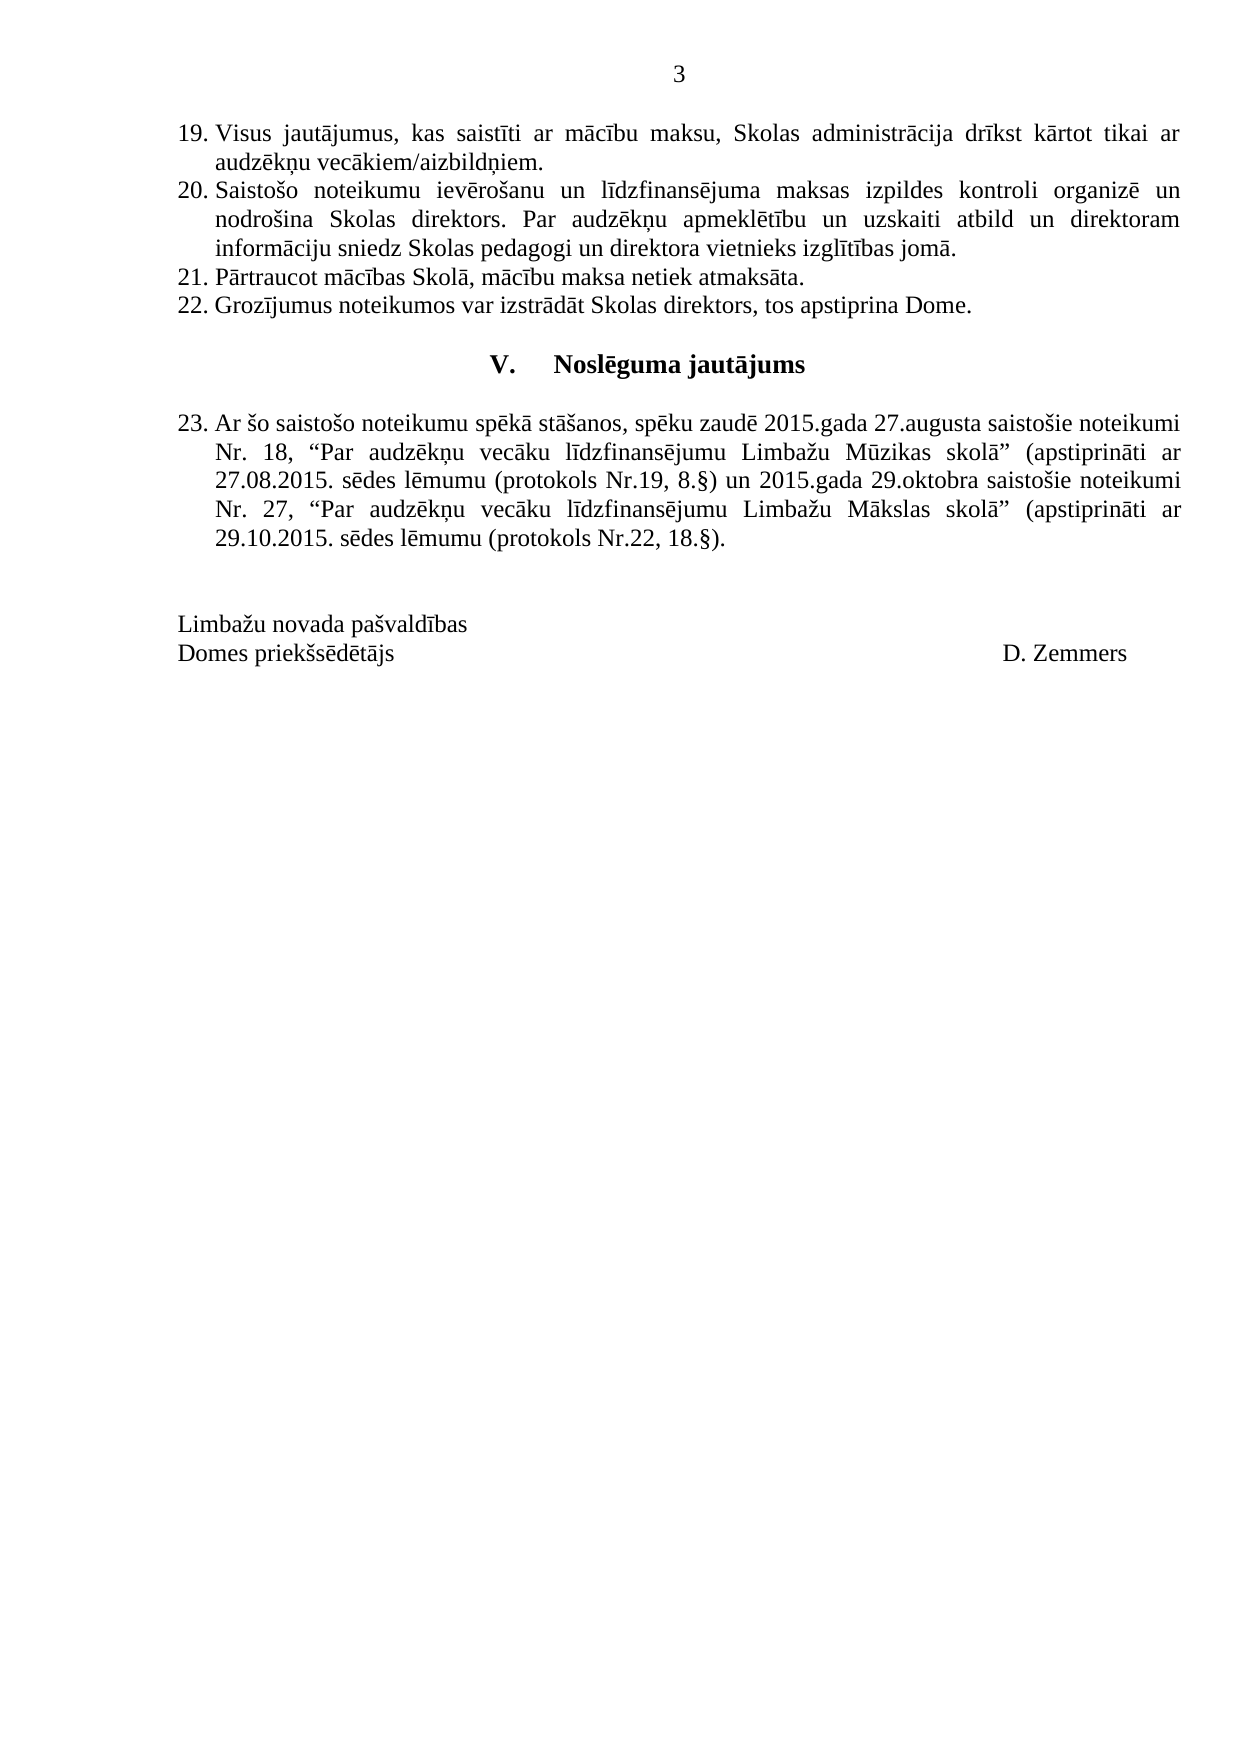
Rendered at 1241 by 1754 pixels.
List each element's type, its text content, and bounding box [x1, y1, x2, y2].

list Grozījumus noteikumos var izstrādāt Skolas direktors, tos apstiprina Dome. [177, 291, 1181, 319]
list Saistošo noteikumu ievērošanu un līdzfinansējuma maksas izpildes kontroli organizē un nodrošina Skolas direktors. Par audzēkņu apmeklētību un uzskaiti atbild un direktoram informāciju sniedz Skolas pedagogi un direktora vietnieks izglītības jomā. [177, 176, 1181, 262]
list Noslēguma jautājums [140, 348, 1181, 379]
list Ar šo saistošo noteikumu spēkā stāšanos, spēku zaudē 2015.gada 27.augusta saistošie noteikumi Nr. 18, “Par audzēkņu vecāku līdzfinansējumu Limbažu Mūzikas skolā” (apstiprināti ar 27.08.2015. sēdes lēmumu (protokols Nr.19, 8.§) un 2015.gada 29.oktobra saistošie noteikumi Nr. 27, “Par audzēkņu vecāku līdzfinansējumu Limbažu Mākslas skolā” (apstiprināti ar 29.10.2015. sēdes lēmumu (protokols Nr.22, 18.§). [177, 408, 1181, 552]
list Pārtraucot mācības Skolā, mācību maksa netiek atmaksāta. [177, 262, 1181, 291]
text Limbažu novada pašvaldības [177, 609, 1181, 638]
list Visus jautājumus, kas saistīti ar mācību maksu, Skolas administrācija drīkst kārtot tikai ar audzēkņu vecākiem/aizbildņiem. [177, 118, 1181, 176]
text Domes priekšsēdētājs D. Zemmers [177, 638, 1181, 667]
